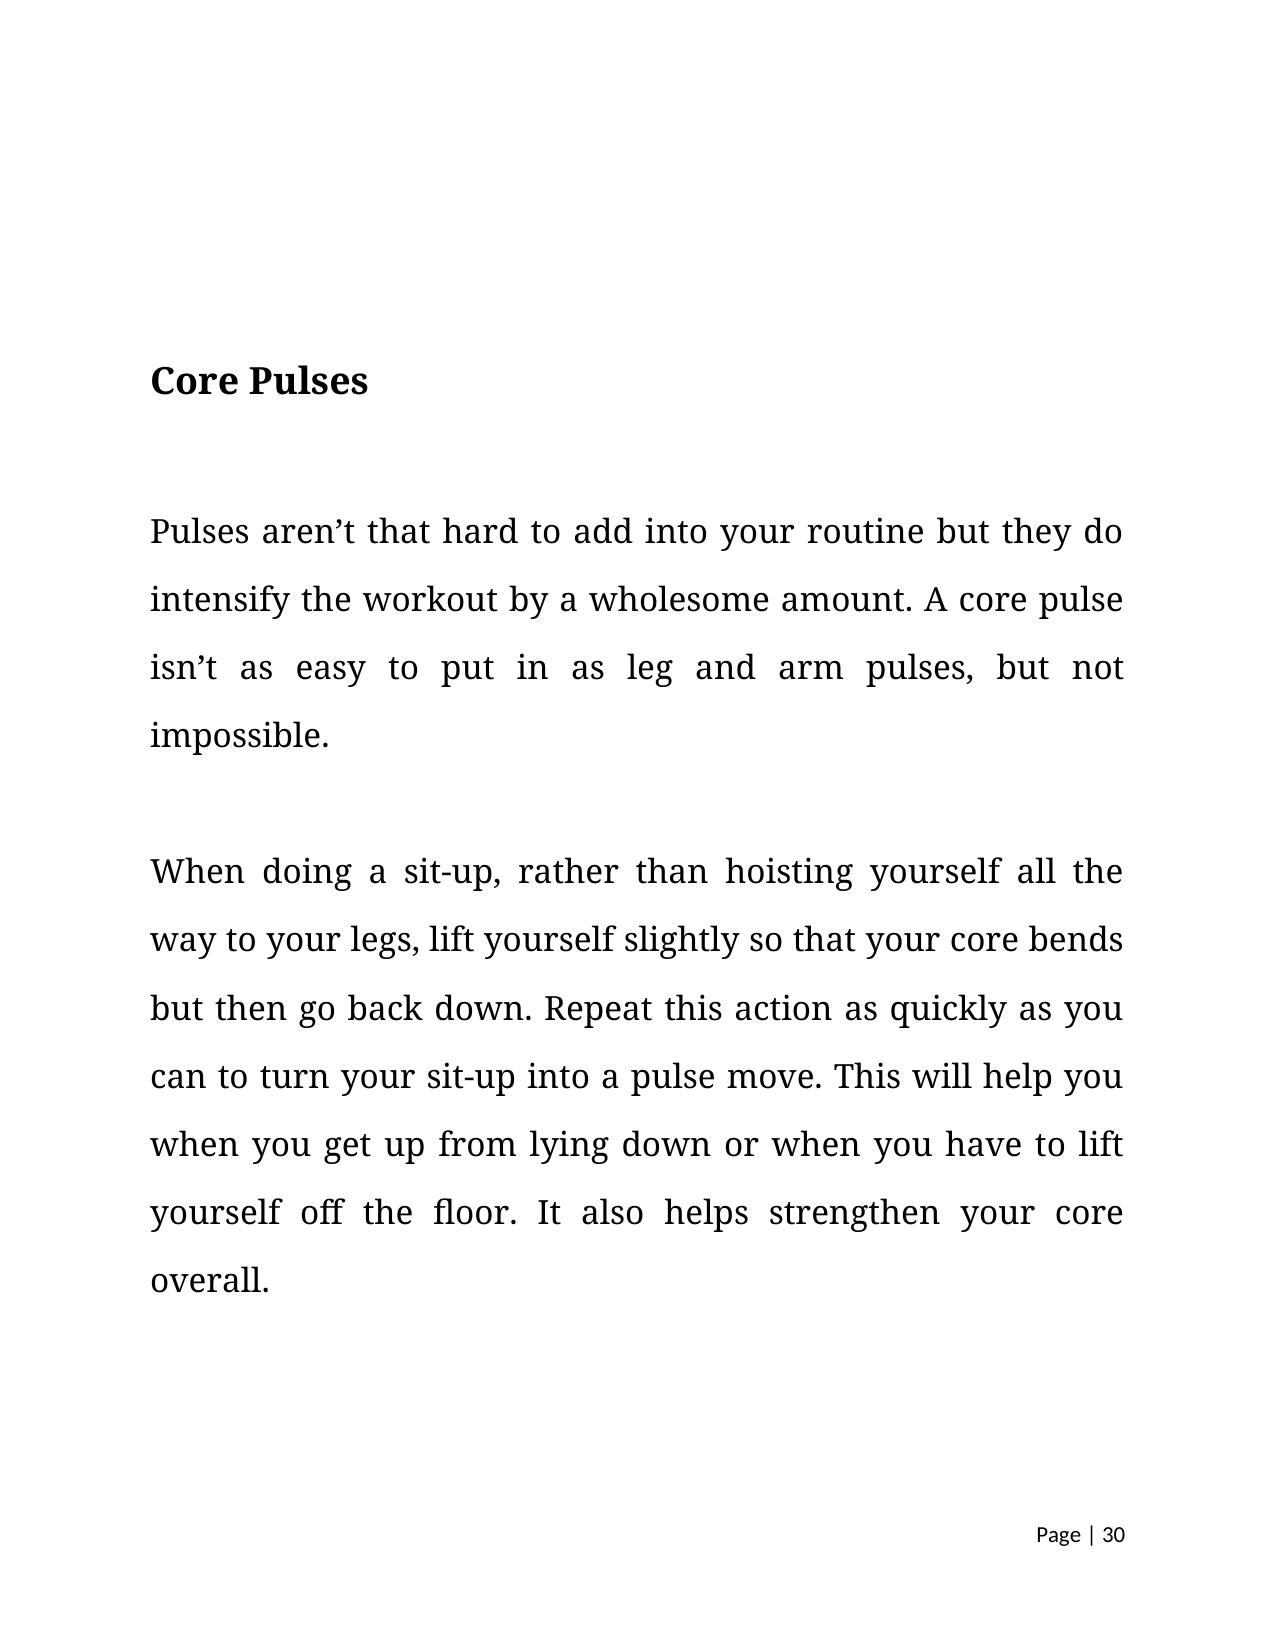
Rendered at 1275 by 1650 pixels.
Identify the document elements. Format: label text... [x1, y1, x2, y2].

text Pulses aren’t that hard to add into your routine but they do intensify the workout by a wholesome amount. A core pulse isn’t as easy to put in as leg and arm pulses, but not impossible. [150, 507, 1125, 757]
text When doing a sit-up, rather than hoisting yourself all the way to your legs, lift yourself slightly so that your core bends but then go back down. Repeat this action as quickly as you can to turn your sit-up into a pulse move. This will help you when you get up from lying down or when you have to lift yourself off the floor. It also helps strengthen your core overall. [150, 848, 1125, 1302]
subtitle Core Pulses [150, 354, 1125, 405]
